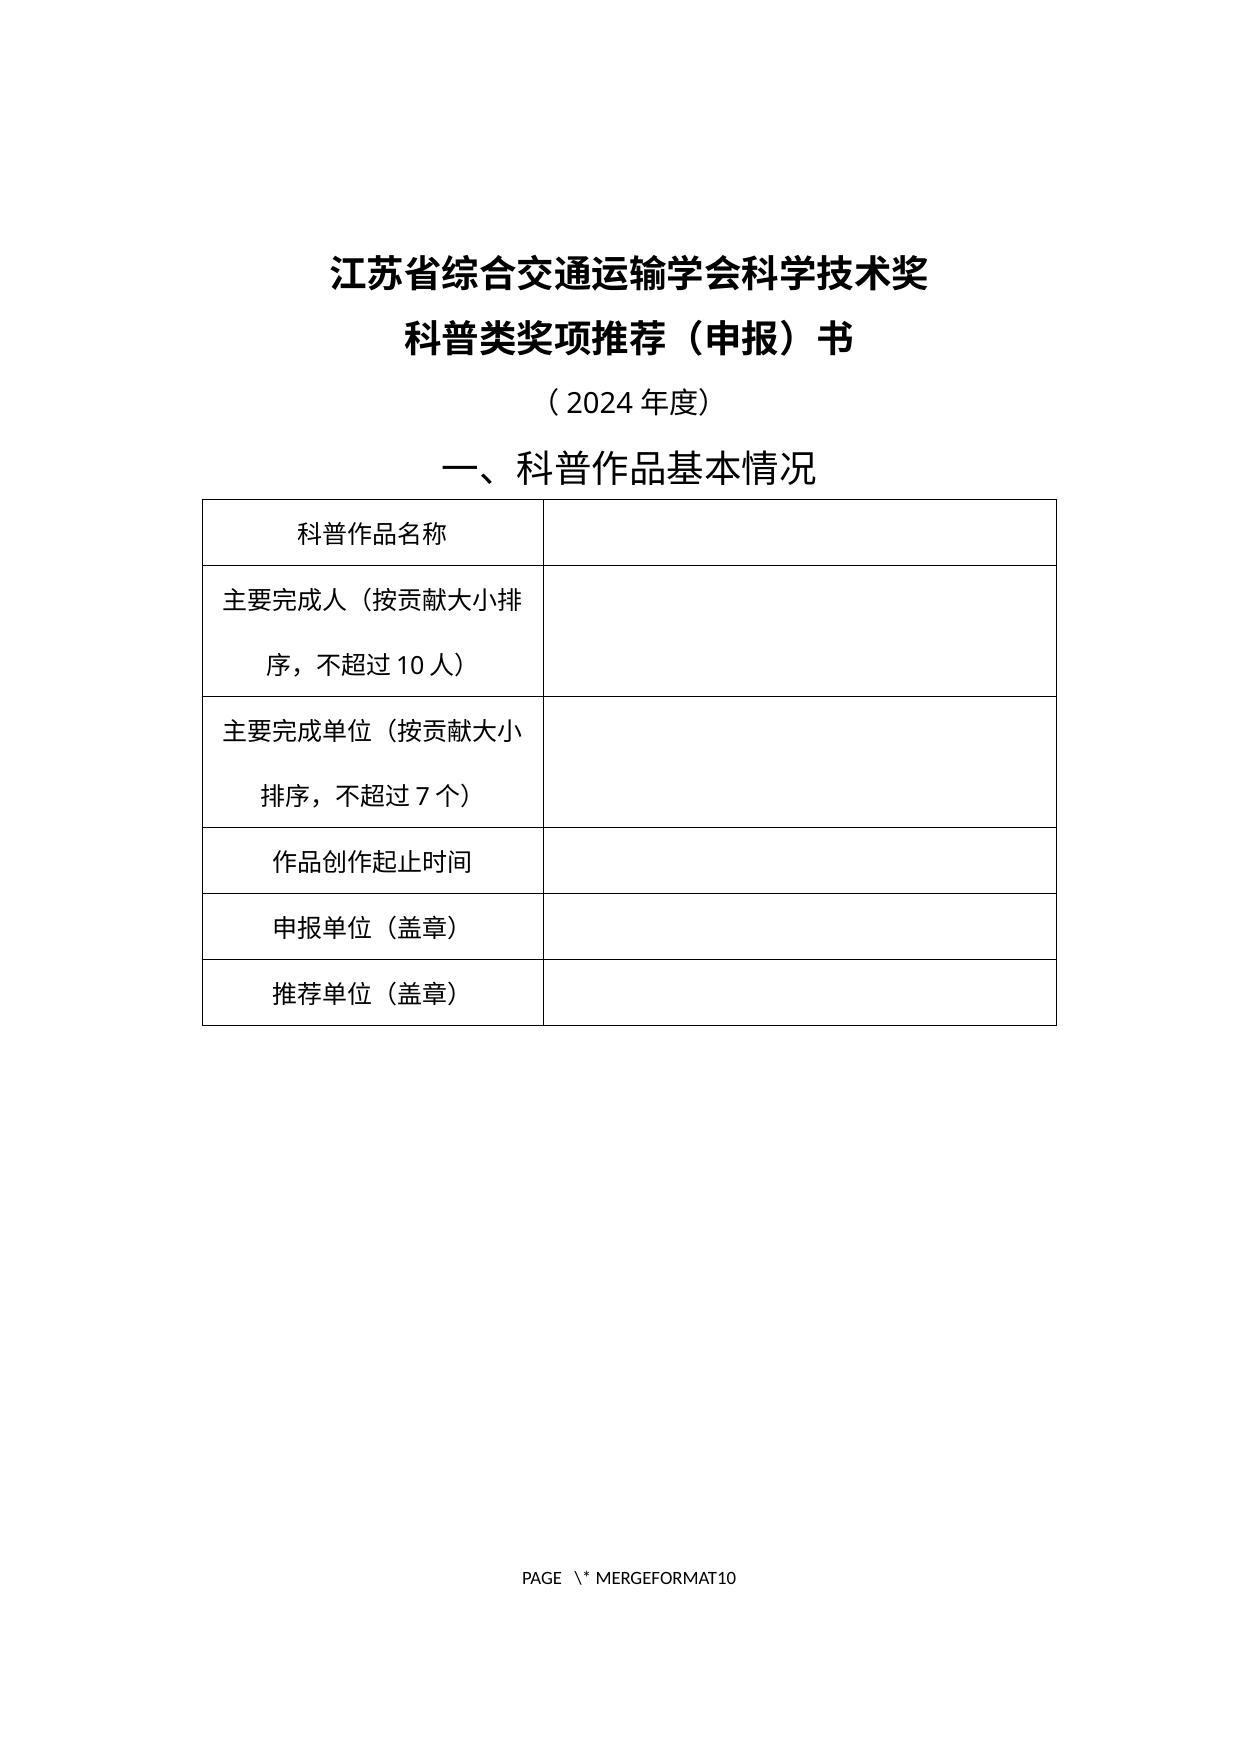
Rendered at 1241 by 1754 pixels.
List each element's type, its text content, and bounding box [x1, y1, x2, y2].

table_header [544, 500, 1056, 565]
table_cell [544, 828, 1056, 893]
table_header 科普作品名称 [203, 500, 543, 565]
text 江苏省综合交通运输学会科学技术奖 [195, 239, 1063, 304]
table_cell 主要完成单位（按贡献大小排序，不超过7个） [203, 697, 543, 827]
table_cell 推荐单位（盖章） [203, 960, 543, 1025]
table_cell [544, 960, 1056, 1025]
table_cell [544, 697, 1056, 827]
text 一、科普作品基本情况 [195, 434, 1063, 499]
text （ 2024 年度） [195, 369, 1063, 434]
text 科普类奖项推荐（申报）书 [195, 304, 1063, 369]
table_cell 作品创作起止时间 [203, 828, 543, 893]
table_cell [544, 894, 1056, 959]
table_cell [544, 566, 1056, 696]
table_cell 申报单位（盖章） [203, 894, 543, 959]
table_cell 主要完成人（按贡献大小排序，不超过10人） [203, 566, 543, 696]
